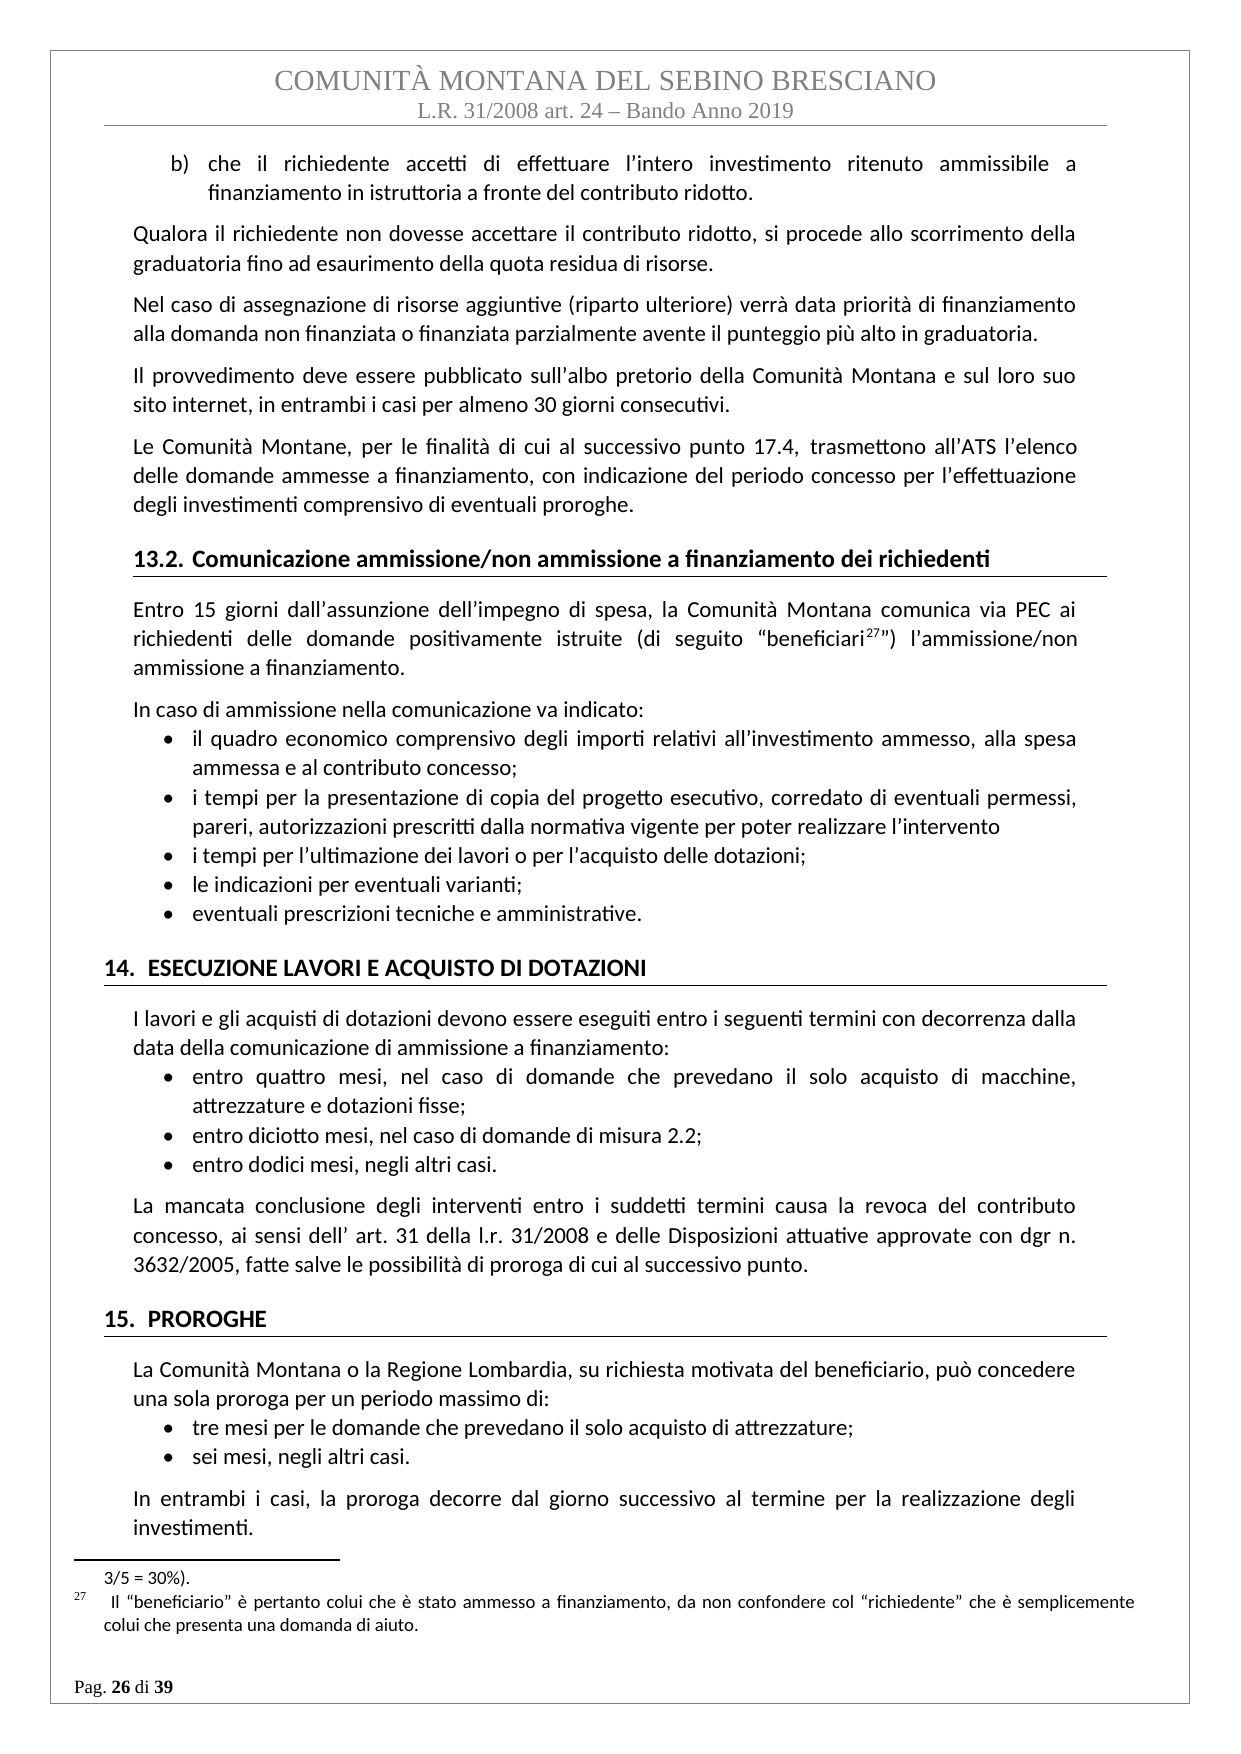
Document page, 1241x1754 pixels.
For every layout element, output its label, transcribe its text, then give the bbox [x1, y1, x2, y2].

list entro dodici mesi, negli altri casi. [162, 1149, 1078, 1178]
subtitle Comunicazione ammissione/non ammissione a finanziamento dei richiedenti [133, 543, 1107, 576]
text La mancata conclusione degli interventi entro i suddetti termini causa la revoca del contributo concesso, ai sensi dell’ art. 31 della l.r. 31/2008 e delle Disposizioni attuative approvate con dgr n. 3632/2005, fatte salve le possibilità di proroga di cui al successivo punto. [133, 1191, 1078, 1278]
list entro quattro mesi, nel caso di domande che prevedano il solo acquisto di macchine, attrezzature e dotazioni fisse; [162, 1061, 1078, 1120]
text Il provvedimento deve essere pubblicato sull’albo pretorio della Comunità Montana e sul loro suo sito internet, in entrambi i casi per almeno 30 giorni consecutivi. [133, 360, 1078, 418]
list che il richiedente accetti di effettuare l’intero investimento ritenuto ammissibile a finanziamento in istruttoria a fronte del contributo ridotto. [170, 148, 1078, 206]
subtitle PROROGHE [103, 1303, 1107, 1337]
subtitle ESECUZIONE LAVORI E ACQUISTO DI DOTAZIONI [103, 952, 1107, 986]
list sei mesi, negli altri casi. [162, 1441, 1078, 1470]
text Entro 15 giorni dall’assunzione dell’impegno di spesa, la Comunità Montana comunica via PEC ai richiedenti delle domande positivamente istruite (di seguito “beneficiari”) l’ammissione/non ammissione a finanziamento. [133, 594, 1078, 682]
text Nel caso di assegnazione di risorse aggiuntive (riparto ulteriore) verrà data priorità di finanziamento alla domanda non finanziata o finanziata parzialmente avente il punteggio più alto in graduatoria. [133, 289, 1078, 348]
list tre mesi per le domande che prevedano il solo acquisto di attrezzature; [162, 1412, 1078, 1441]
text In entrambi i casi, la proroga decorre dal giorno successivo al termine per la realizzazione degli investimenti. [133, 1483, 1078, 1541]
text Qualora il richiedente non dovesse accettare il contributo ridotto, si procede allo scorrimento della graduatoria fino ad esaurimento della quota residua di risorse. [133, 218, 1078, 277]
text La Comunità Montana o la Regione Lombardia, su richiesta motivata del beneficiario, può concedere una sola proroga per un periodo massimo di: [133, 1354, 1078, 1412]
list i tempi per la presentazione di copia del progetto esecutivo, corredato di eventuali permessi, pareri, autorizzazioni prescritti dalla normativa vigente per poter realizzare l’intervento [162, 782, 1078, 840]
list le indicazioni per eventuali varianti; [162, 869, 1078, 898]
list eventuali prescrizioni tecniche e amministrative. [162, 898, 1078, 927]
text I lavori e gli acquisti di dotazioni devono essere eseguiti entro i seguenti termini con decorrenza dalla data della comunicazione di ammissione a finanziamento: [133, 1003, 1078, 1061]
text Le Comunità Montane, per le finalità di cui al successivo punto 17.4, trasmettono all’ATS l’elenco delle domande ammesse a finanziamento, con indicazione del periodo concesso per l’effettuazione degli investimenti comprensivo di eventuali proroghe. [133, 431, 1078, 518]
list i tempi per l’ultimazione dei lavori o per l’acquisto delle dotazioni; [162, 840, 1078, 869]
list il quadro economico comprensivo degli importi relativi all’investimento ammesso, alla spesa ammessa e al contributo concesso; [162, 723, 1078, 782]
list entro diciotto mesi, nel caso di domande di misura 2.2; [162, 1120, 1078, 1149]
text In caso di ammissione nella comunicazione va indicato: [133, 694, 1078, 723]
